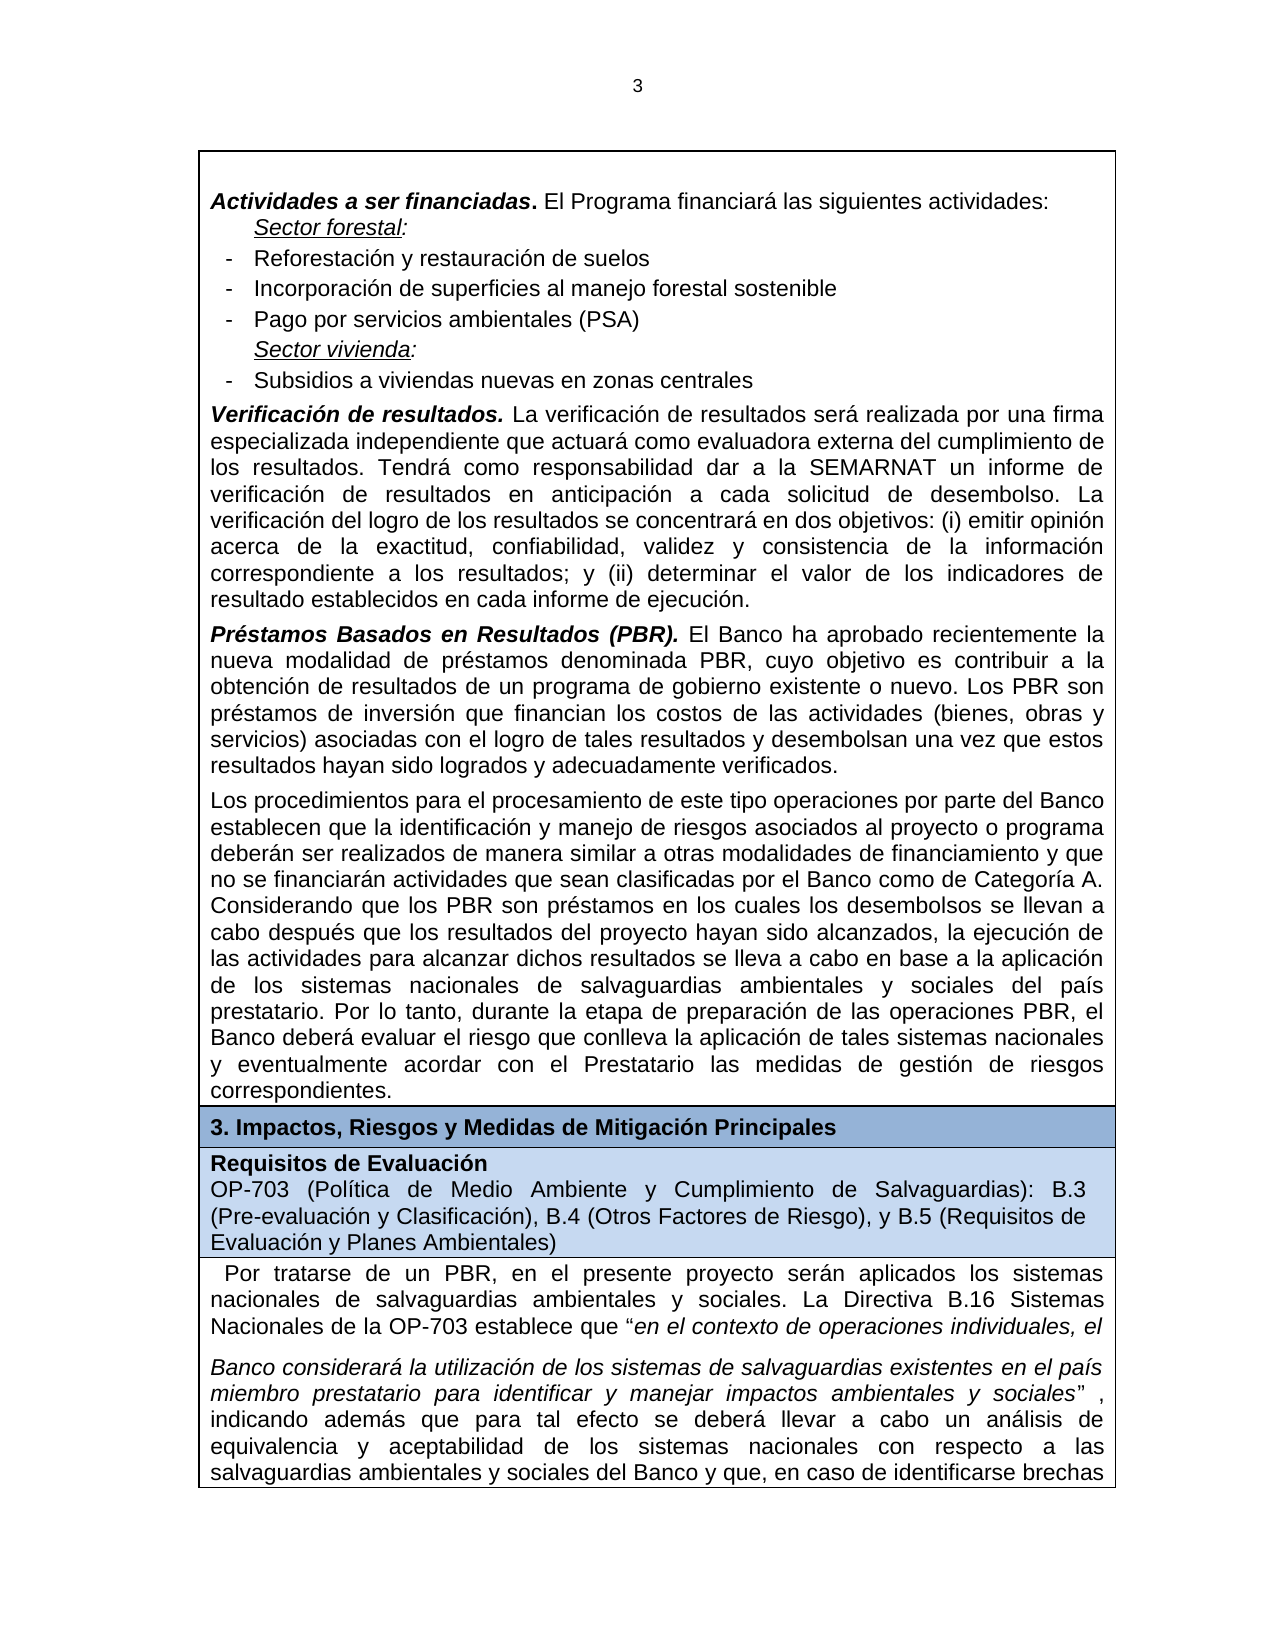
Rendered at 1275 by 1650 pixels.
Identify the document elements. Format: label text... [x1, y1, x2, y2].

table_cell 3. Impactos, Riesgos y Medidas de Mitigación Principales [200, 1107, 1115, 1147]
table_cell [200, 1258, 1115, 1487]
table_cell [200, 152, 1115, 1105]
table_cell Requisitos de Evaluación OP-703 (Política de Medio Ambiente y Cumplimiento de Salvaguardias): B.3 (Pre-evaluación y Clasificación), B.4 (Otros Factores de Riesgo), y B.5 (Requisitos de Evaluación y Planes Ambientales) [200, 1148, 1115, 1257]
